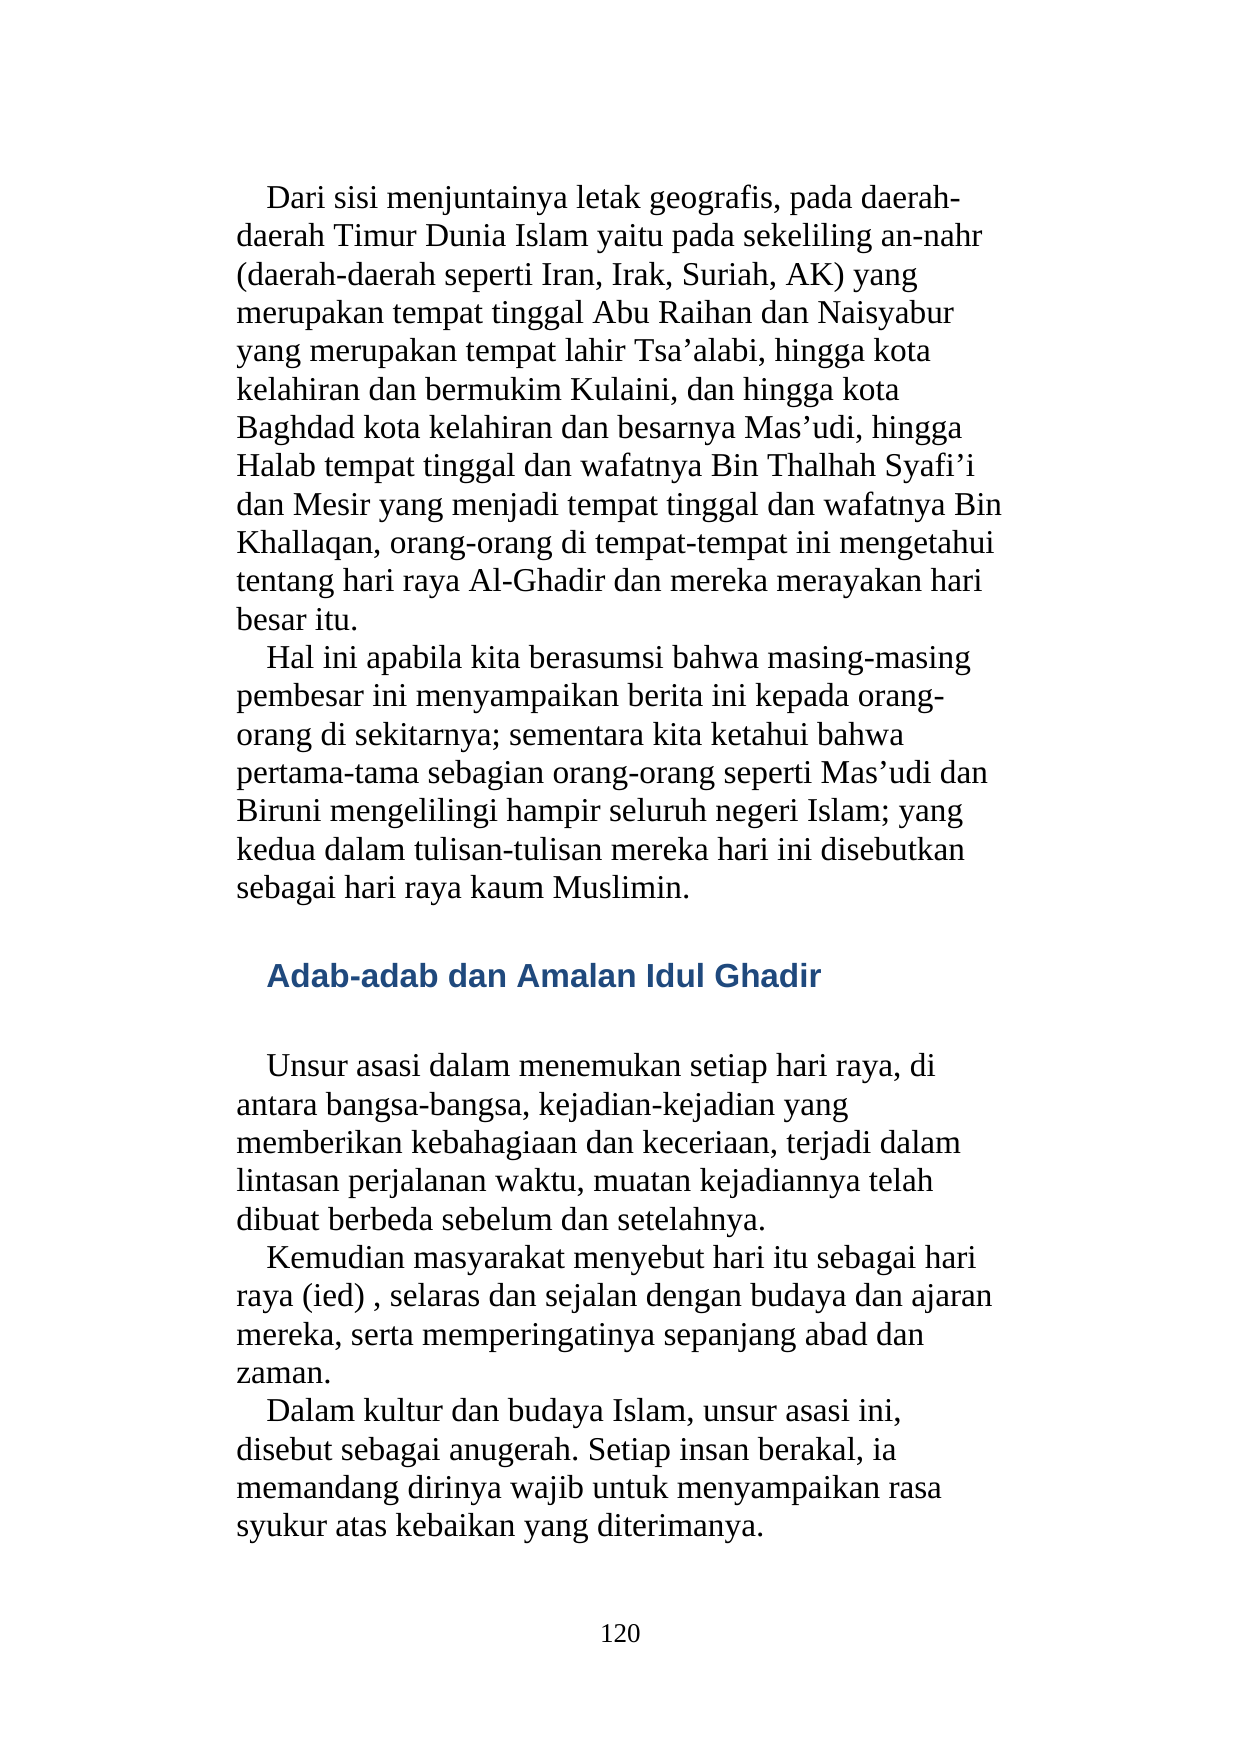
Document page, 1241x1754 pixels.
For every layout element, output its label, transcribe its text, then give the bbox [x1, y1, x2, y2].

text Kemudian masyarakat menyebut hari itu sebagai hari raya (ied) , selaras dan sejalan dengan budaya dan ajaran mereka, serta memperingatinya sepanjang abad dan zaman. [236, 1237, 1004, 1391]
text Dalam kultur dan budaya Islam, unsur asasi ini, disebut sebagai anugerah. Setiap insan berakal, ia memandang dirinya wajib untuk menyampaikan rasa syukur atas kebaikan yang diterimanya. [236, 1391, 1004, 1544]
text Hal ini apabila kita berasumsi bahwa masing-masing pembesar ini menyampaikan berita ini kepada orang-orang di sekitarnya; sementara kita ketahui bahwa pertama-tama sebagian orang-orang seperti Mas’udi dan Biruni mengelilingi hampir seluruh negeri Islam; yang kedua dalam tulisan-tulisan mereka hari ini disebutkan sebagai hari raya kaum Muslimin. [236, 637, 1004, 906]
text Unsur asasi dalam menemukan setiap hari raya, di antara bangsa-bangsa, kejadian-kejadian yang memberikan kebahagiaan dan keceriaan, terjadi dalam lintasan perjalanan waktu, muatan kejadiannya telah dibuat berbeda sebelum dan setelahnya. [236, 1046, 1004, 1237]
subtitle Adab-adab dan Amalan Idul Ghadir [236, 956, 1004, 995]
text Dari sisi menjuntainya letak geografis, pada daerah-daerah Timur Dunia Islam yaitu pada sekeliling an-nahr (daerah-daerah seperti Iran, Irak, Suriah, AK) yang merupakan tempat tinggal Abu Raihan dan Naisyabur yang merupakan tempat lahir Tsa’alabi, hingga kota kelahiran dan bermukim Kulaini, dan hingga kota Baghdad kota kelahiran dan besarnya Mas’udi, hingga Halab tempat tinggal dan wafatnya Bin Thalhah Syafi’i dan Mesir yang menjadi tempat tinggal dan wafatnya Bin Khallaqan, orang-orang di tempat-tempat ini mengetahui tentang hari raya Al-Ghadir dan mereka merayakan hari besar itu. [236, 177, 1004, 637]
